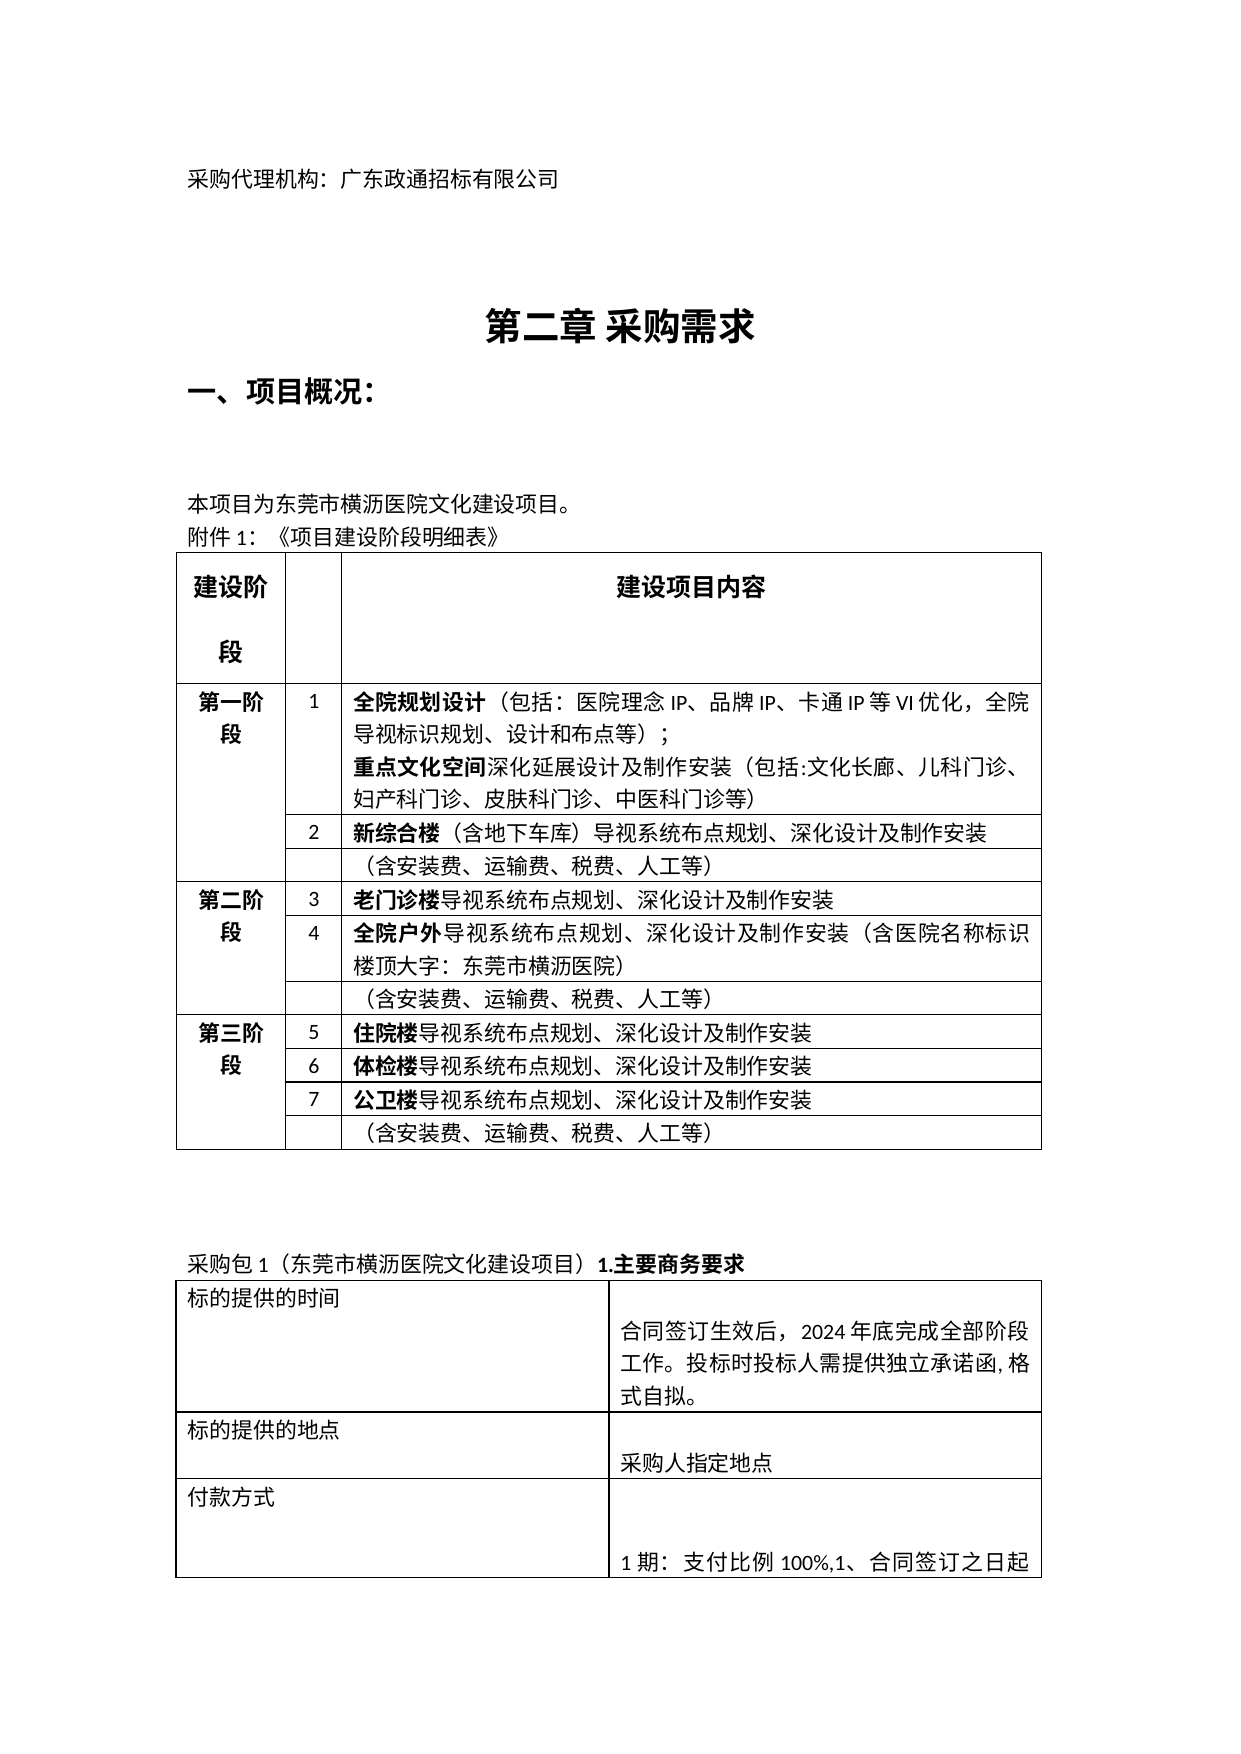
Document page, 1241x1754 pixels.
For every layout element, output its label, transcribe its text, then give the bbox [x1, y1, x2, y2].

text 采购包1（东莞市横沥医院文化建设项目）1.主要商务要求 [187, 1247, 1053, 1279]
text 第二章 采购需求 [187, 292, 1053, 357]
table_cell 老门诊楼导视系统布点规划、深化设计及制作安装 [342, 882, 1041, 915]
table_cell [286, 982, 341, 1014]
table_cell 标的提供的地点 [177, 1413, 608, 1478]
text 本项目为东莞市横沥医院文化建设项目。 [187, 487, 1053, 519]
table_cell 5 [286, 1015, 341, 1048]
table_cell 体检楼导视系统布点规划、深化设计及制作安装 [342, 1049, 1041, 1081]
table_cell 公卫楼导视系统布点规划、深化设计及制作安装 [342, 1083, 1041, 1115]
text 一、项目概况： [187, 357, 1053, 422]
table_cell 采购人指定地点 [610, 1413, 1041, 1478]
table_header [286, 553, 341, 683]
table_cell 全院户外导视系统布点规划、深化设计及制作安装（含医院名称标识楼顶大字：东莞市横沥医院） [342, 916, 1041, 981]
table_cell 1 [286, 684, 341, 814]
table_cell （含安装费、运输费、税费、人工等） [342, 849, 1041, 881]
table_cell [286, 849, 341, 881]
table_cell 住院楼导视系统布点规划、深化设计及制作安装 [342, 1015, 1041, 1048]
table_cell [286, 1116, 341, 1148]
text 采购代理机构：广东政通招标有限公司 [187, 162, 1053, 194]
table_cell 第二阶段 [177, 882, 285, 1014]
table_header 建设阶段 [177, 553, 285, 683]
table_header 建设项目内容 [342, 553, 1041, 683]
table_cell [610, 1479, 1041, 1577]
table_cell 7 [286, 1083, 341, 1115]
table_cell 6 [286, 1049, 341, 1081]
table_cell 第三阶段 [177, 1015, 285, 1148]
table_cell 新综合楼（含地下车库）导视系统布点规划、深化设计及制作安装 [342, 815, 1041, 848]
table_cell 3 [286, 882, 341, 915]
table_header 合同签订生效后，2024年底完成全部阶段工作。投标时投标人需提供独立承诺函, 格式自拟。 [610, 1281, 1041, 1411]
table_cell 第一阶段 [177, 684, 285, 881]
table_cell 4 [286, 916, 341, 981]
table_cell 2 [286, 815, 341, 848]
table_cell 付款方式 [177, 1479, 608, 1577]
text 附件1：《项目建设阶段明细表》 [187, 519, 1053, 552]
table_header 标的提供的时间 [177, 1281, 608, 1411]
table_cell 全院规划设计（包括：医院理念IP、品牌IP、卡通IP等VI优化，全院导视标识规划、设计和布点等）； 重点文化空间深化延展设计及制作安装（包括:文化长廊、儿科门诊、妇产科门诊、皮肤科门诊、中医科门诊等） [342, 684, 1041, 814]
table_cell （含安装费、运输费、税费、人工等） [342, 982, 1041, 1014]
table_cell （含安装费、运输费、税费、人工等） [342, 1116, 1041, 1148]
